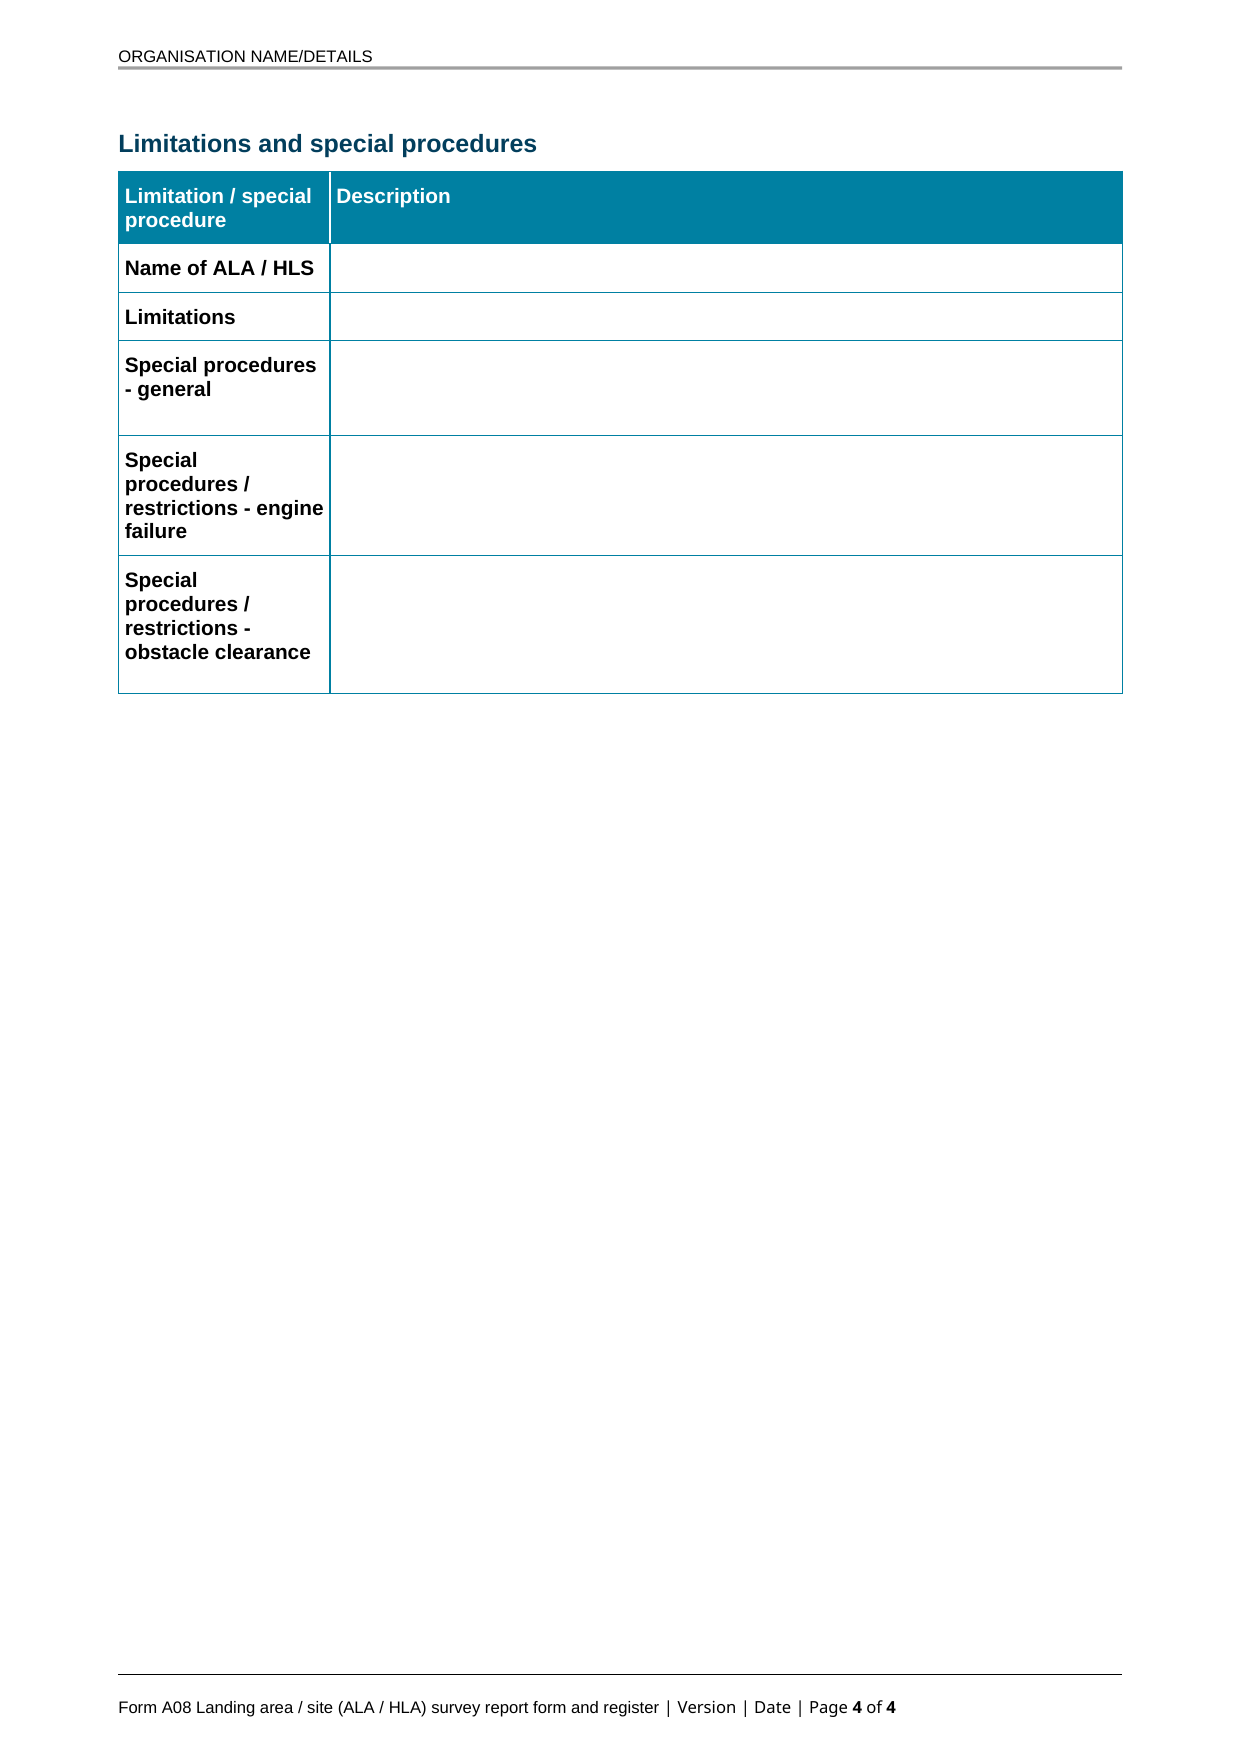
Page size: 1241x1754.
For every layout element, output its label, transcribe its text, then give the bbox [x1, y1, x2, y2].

table_header Limitation / special procedure [119, 172, 329, 243]
table_header Description [331, 172, 1122, 243]
table_cell [331, 341, 1122, 435]
subtitle Limitations and special procedures [118, 129, 1122, 158]
table_cell [331, 293, 1122, 340]
table_cell [331, 436, 1122, 555]
table_cell Special procedures - general [119, 341, 329, 435]
table_cell Special procedures / restrictions - obstacle clearance [119, 556, 329, 693]
table_cell [331, 556, 1122, 693]
table_cell Limitations [119, 293, 329, 340]
table_cell Name of ALA / HLS [119, 244, 329, 292]
table_cell Special procedures / restrictions - engine failure [119, 436, 329, 555]
table_cell [331, 244, 1122, 292]
